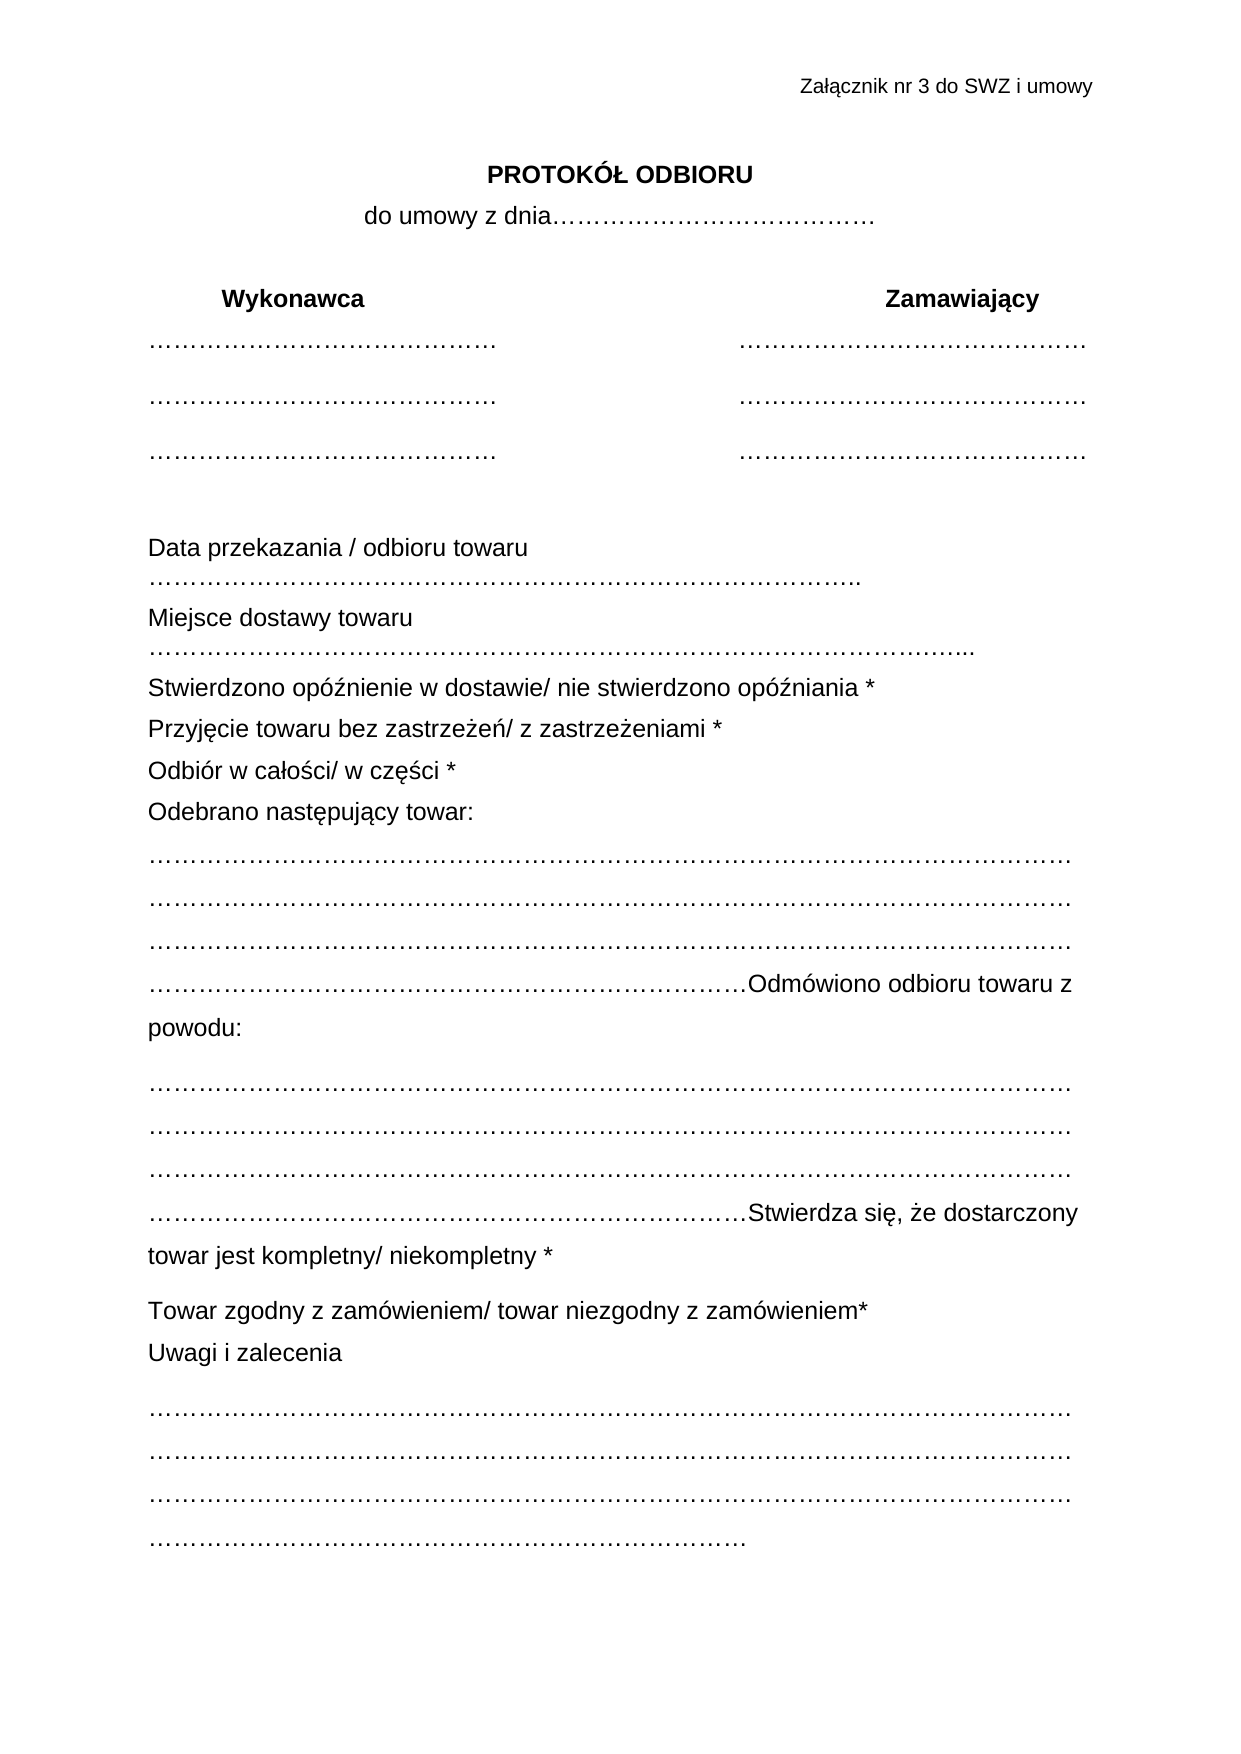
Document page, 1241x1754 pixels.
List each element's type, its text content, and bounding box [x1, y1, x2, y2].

text Stwierdzono opóźnienie w dostawie/ nie stwierdzono opóźniania * [148, 673, 1093, 702]
text …………………………………… …………………………………… [148, 436, 1093, 465]
text do umowy z dnia………………………………… [148, 201, 1093, 230]
text …………………………………… …………………………………… [148, 325, 1093, 354]
text ……………………………………………………………………………………………………………………………………………………………………………………………………………………………………………………………………………………………………………………………………………………………………… [148, 1393, 1093, 1551]
text Odebrano następujący towar: ………………………………………………………………………………………………………………………………………………………………………………………………………………………………………………………………………………………………………………………………………………………………………Odmówiono odbioru towaru z powodu: [148, 797, 1093, 1041]
text Data przekazania / odbioru towaru ………………………………………………………………………….. [148, 533, 1093, 591]
text ………………………………………………………………………………………………………………………………………………………………………………………………………………………………………………………………………………………………………………………………………………………………………Stwierdza się, że dostarczony towar jest kompletny/ niekompletny * [148, 1068, 1093, 1269]
text Miejsce dostawy towaru ………………………………………………………………………………….…... [148, 603, 1093, 661]
text Towar zgodny z zamówieniem/ towar niezgodny z zamówieniem* [148, 1296, 1093, 1325]
text PROTOKÓŁ ODBIORU [148, 160, 1093, 189]
text Przyjęcie towaru bez zastrzeżeń/ z zastrzeżeniami * [148, 714, 1093, 743]
text …………………………………… …………………………………… [148, 381, 1093, 409]
text Wykonawca Zamawiający [148, 284, 1093, 313]
text Uwagi i zalecenia [148, 1338, 1093, 1366]
text Odbiór w całości/ w części * [148, 756, 1093, 784]
